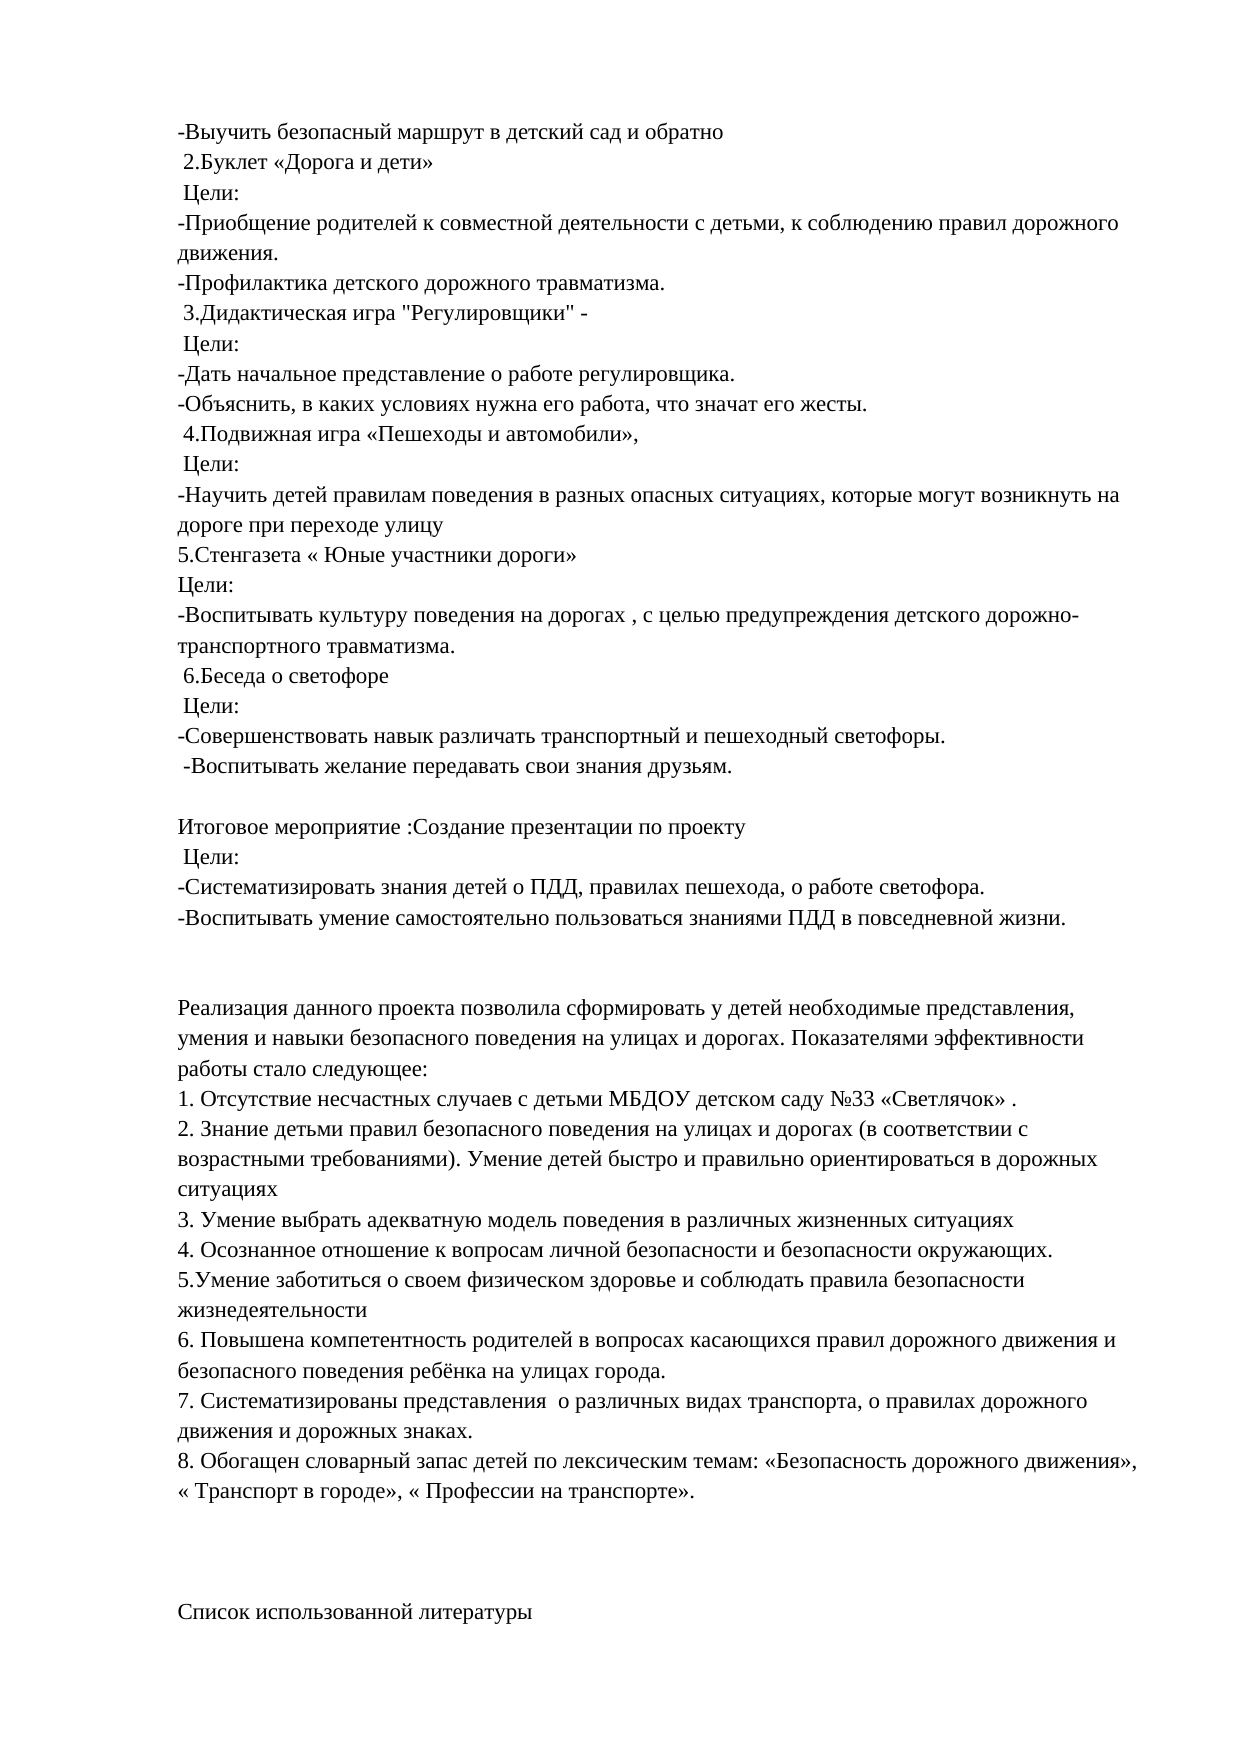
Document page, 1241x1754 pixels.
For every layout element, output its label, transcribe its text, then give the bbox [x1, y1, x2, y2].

text -Совершенствовать навык различать транспортный и пешеходный светофоры. [177, 722, 1152, 749]
text -Дать начальное представление о работе регулировщика. [177, 360, 1152, 386]
text 7. Систематизированы представления о различных видах транспорта, о правилах дорожного движения и дорожных знаках. [177, 1387, 1152, 1443]
text -Объяснить, в каких условиях нужна его работа, что значат его жесты. [177, 390, 1152, 416]
text 5.Умение заботиться о своем физическом здоровье и соблюдать правила безопасности жизнедеятельности [177, 1266, 1152, 1323]
text -Выучить безопасный маршрут в детский сад и обратно [177, 118, 1152, 144]
text 8. Обогащен словарный запас детей по лексическим темам: «Безопасность дорожного движения», « Транспорт в городе», « Профессии на транспорте». [177, 1447, 1152, 1504]
text -Воспитывать культуру поведения на дорогах , с целью предупреждения детского дорожно-транспортного травматизма. [177, 601, 1152, 658]
text -Научить детей правилам поведения в разных опасных ситуациях, которые могут возникнуть на дороге при переходе улицу [177, 481, 1152, 537]
text Цели: [177, 329, 1152, 356]
text Список использованной литературы [177, 1598, 1152, 1625]
text Цели: [177, 843, 1152, 869]
text -Воспитывать умение самостоятельно пользоваться знаниями ПДД в повседневной жизни. [177, 903, 1152, 930]
text Цели: [177, 450, 1152, 477]
text Реализация данного проекта позволила сформировать у детей необходимые представления, умения и навыки безопасного поведения на улицах и дорогах. Показателями эффективности работы стало следующее: [177, 994, 1152, 1081]
text 6. Повышена компетентность родителей в вопросах касающихся правил дорожного движения и безопасного поведения ребёнка на улицах города. [177, 1326, 1152, 1383]
text 2.Буклет «Дорога и дети» [177, 148, 1152, 175]
text 5.Стенгазета « Юные участники дороги» [177, 541, 1152, 567]
text 2. Знание детьми правил безопасного поведения на улицах и дорогах (в соответствии с возрастными требованиями). Умение детей быстро и правильно ориентироваться в дорожных ситуациях [177, 1115, 1152, 1202]
text 4. Осознанное отношение к вопросам личной безопасности и безопасности окружающих. [177, 1236, 1152, 1262]
text 6.Беседа о светофоре [177, 662, 1152, 688]
text 3.Дидактическая игра "Регулировщики" - [177, 299, 1152, 326]
text -Приобщение родителей к совместной деятельности с детьми, к соблюдению правил дорожного движения. [177, 209, 1152, 265]
text Итоговое мероприятие :Создание презентации по проекту [177, 813, 1152, 839]
text 4.Подвижная игра «Пешеходы и автомобили», [177, 420, 1152, 447]
text 1. Отсутствие несчастных случаев с детьми МБДОУ детском саду №33 «Светлячок» . [177, 1085, 1152, 1111]
text 3. Умение выбрать адекватную модель поведения в различных жизненных ситуациях [177, 1206, 1152, 1232]
text Цели: [177, 692, 1152, 718]
text Цели: [177, 178, 1152, 205]
text -Профилактика детского дорожного травматизма. [177, 269, 1152, 296]
text -Воспитывать желание передавать свои знания друзьям. [177, 752, 1152, 779]
text Цели: [177, 571, 1152, 598]
text -Систематизировать знания детей о ПДД, правилах пешехода, о работе светофора. [177, 873, 1152, 900]
